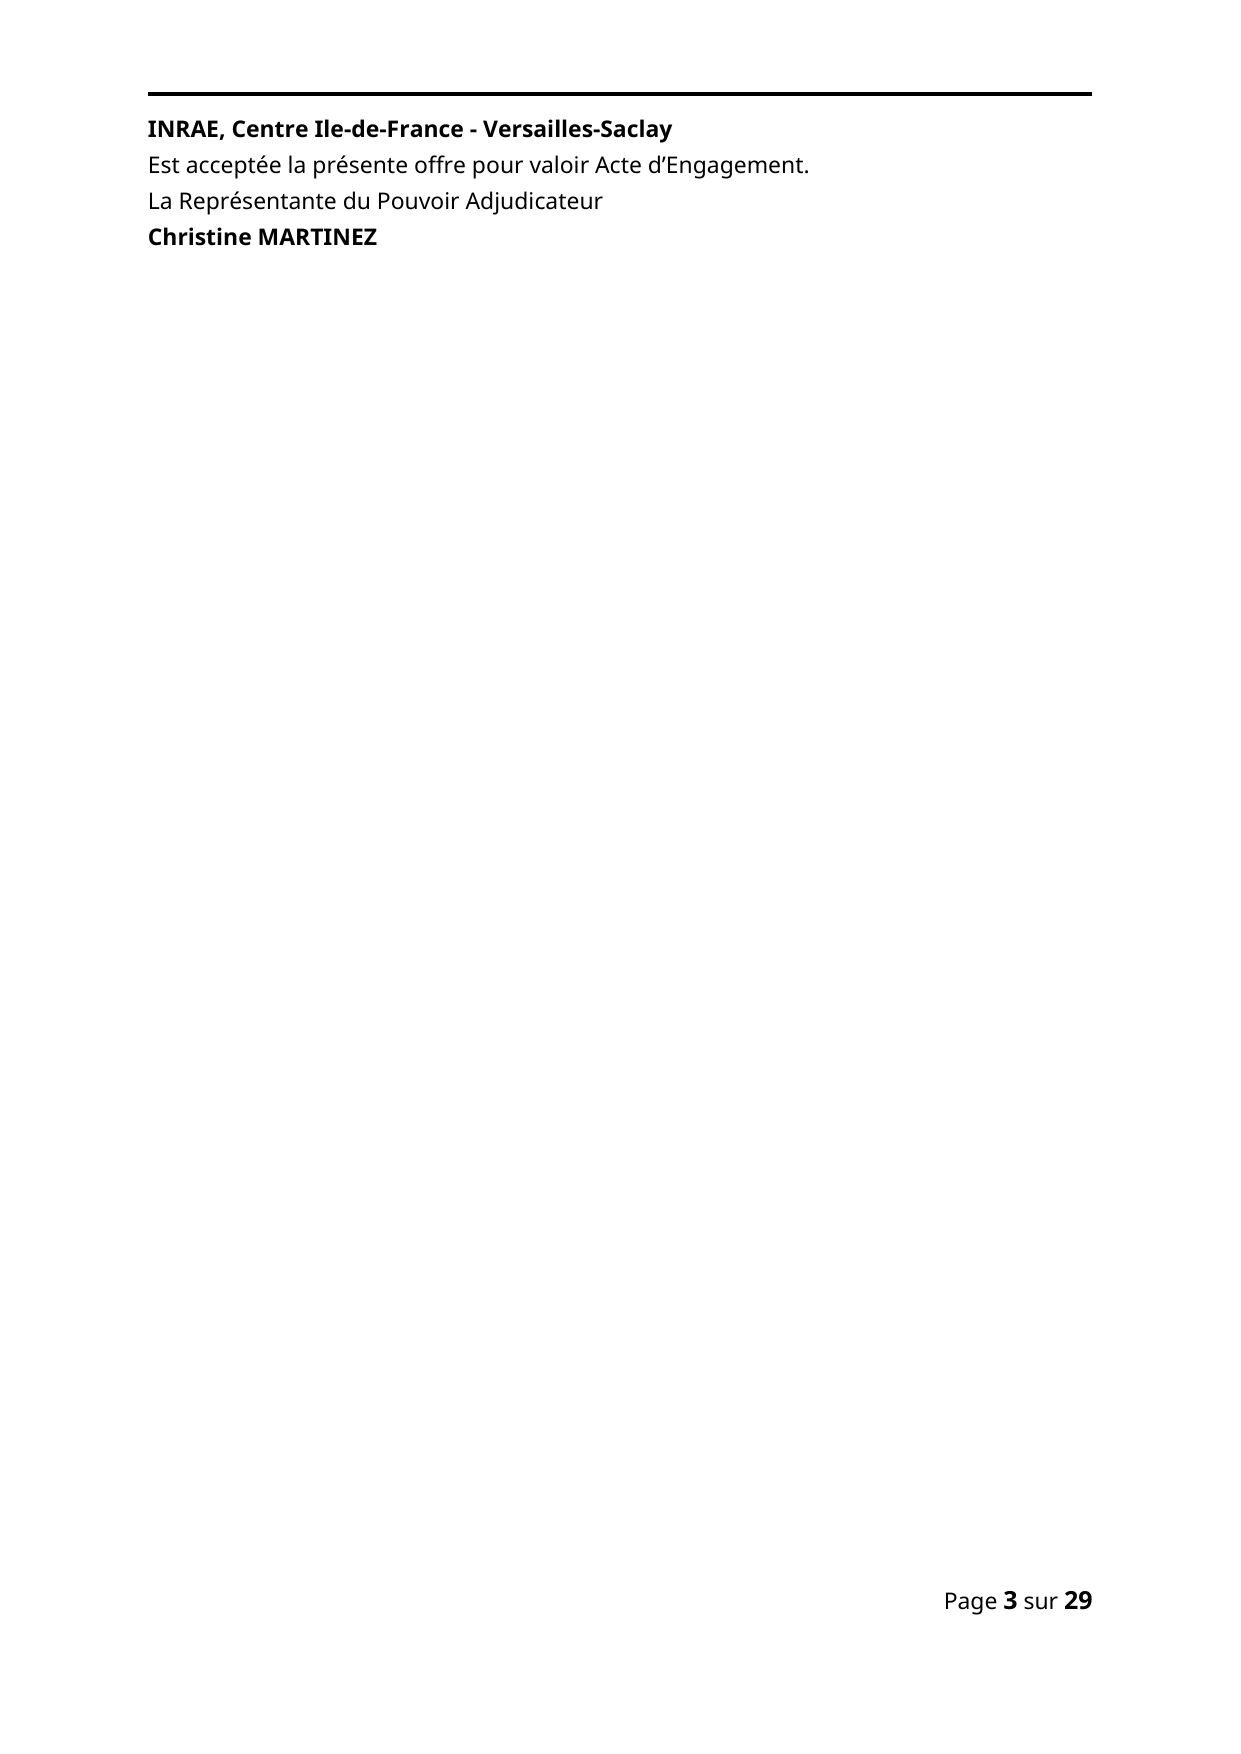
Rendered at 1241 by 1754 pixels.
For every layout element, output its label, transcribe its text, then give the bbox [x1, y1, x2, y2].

text Christine MARTINEZ [148, 221, 1092, 252]
text INRAE, Centre Ile-de-France - Versailles-Saclay [148, 113, 1092, 144]
text Est acceptée la présente offre pour valoir Acte d’Engagement. [148, 149, 1092, 180]
text La Représentante du Pouvoir Adjudicateur [148, 185, 1092, 216]
